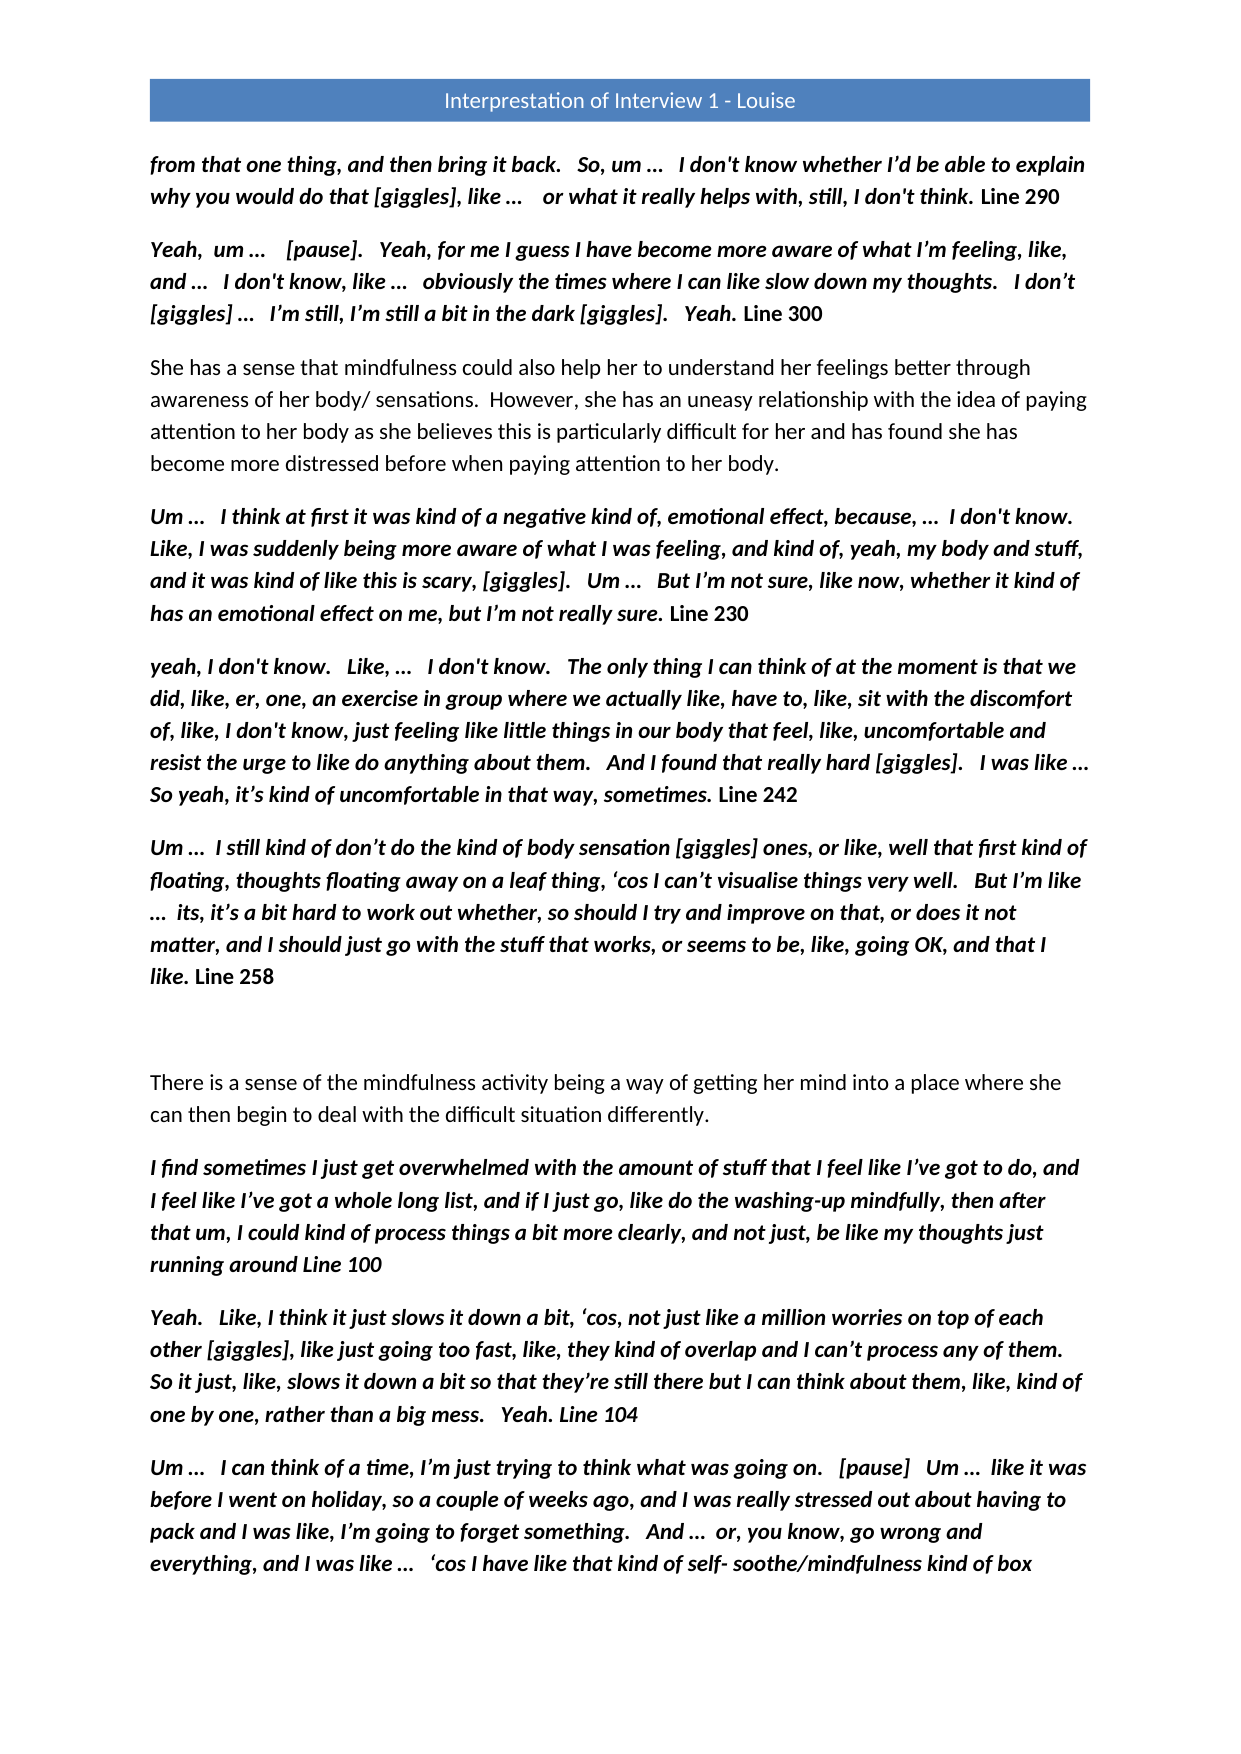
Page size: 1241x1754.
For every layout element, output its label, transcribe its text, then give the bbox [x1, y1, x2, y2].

text yeah, I don't know. Like, … I don't know. The only thing I can think of at the moment is that we did, like, er, one, an exercise in group where we actually like, have to, like, sit with the discomfort of, like, I don't know, just feeling like little things in our body that feel, like, uncomfortable and resist the urge to like do anything about them. And I found that really hard [giggles]. I was like … So yeah, it’s kind of uncomfortable in that way, sometimes. Line 242 [150, 652, 1090, 808]
text I find sometimes I just get overwhelmed with the amount of stuff that I feel like I’ve got to do, and I feel like I’ve got a whole long list, and if I just go, like do the washing-up mindfully, then after that um, I could kind of process things a bit more clearly, and not just, be like my thoughts just running around Line 100 [150, 1153, 1090, 1278]
text There is a sense of the mindfulness activity being a way of getting her mind into a place where she can then begin to deal with the difficult situation differently. [150, 1068, 1090, 1128]
text She has a sense that mindfulness could also help her to understand her feelings better through awareness of her body/ sensations. However, she has an uneasy relationship with the idea of paying attention to her body as she believes this is particularly difficult for her and has found she has become more distressed before when paying attention to her body. [150, 353, 1090, 477]
text Um … I still kind of don’t do the kind of body sensation [giggles] ones, or like, well that first kind of floating, thoughts floating away on a leaf thing, ‘cos I can’t visualise things very well. But I’m like … its, it’s a bit hard to work out whether, so should I try and improve on that, or does it not matter, and I should just go with the stuff that works, or seems to be, like, going OK, and that I like. Line 258 [150, 833, 1090, 990]
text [150, 150, 1090, 210]
text Yeah, um … [pause]. Yeah, for me I guess I have become more aware of what I’m feeling, like, and … I don't know, like … obviously the times where I can like slow down my thoughts. I don’t [giggles] … I’m still, I’m still a bit in the dark [giggles]. Yeah. Line 300 [150, 235, 1090, 328]
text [150, 1453, 1090, 1577]
text Yeah. Like, I think it just slows it down a bit, ‘cos, not just like a million worries on top of each other [giggles], like just going too fast, like, they kind of overlap and I can’t process any of them. So it just, like, slows it down a bit so that they’re still there but I can think about them, like, kind of one by one, rather than a big mess. Yeah. Line 104 [150, 1303, 1090, 1428]
text Um … I think at first it was kind of a negative kind of, emotional effect, because, … I don't know. Like, I was suddenly being more aware of what I was feeling, and kind of, yeah, my body and stuff, and it was kind of like this is scary, [giggles]. Um … But I’m not sure, like now, whether it kind of has an emotional effect on me, but I’m not really sure. Line 230 [150, 502, 1090, 627]
